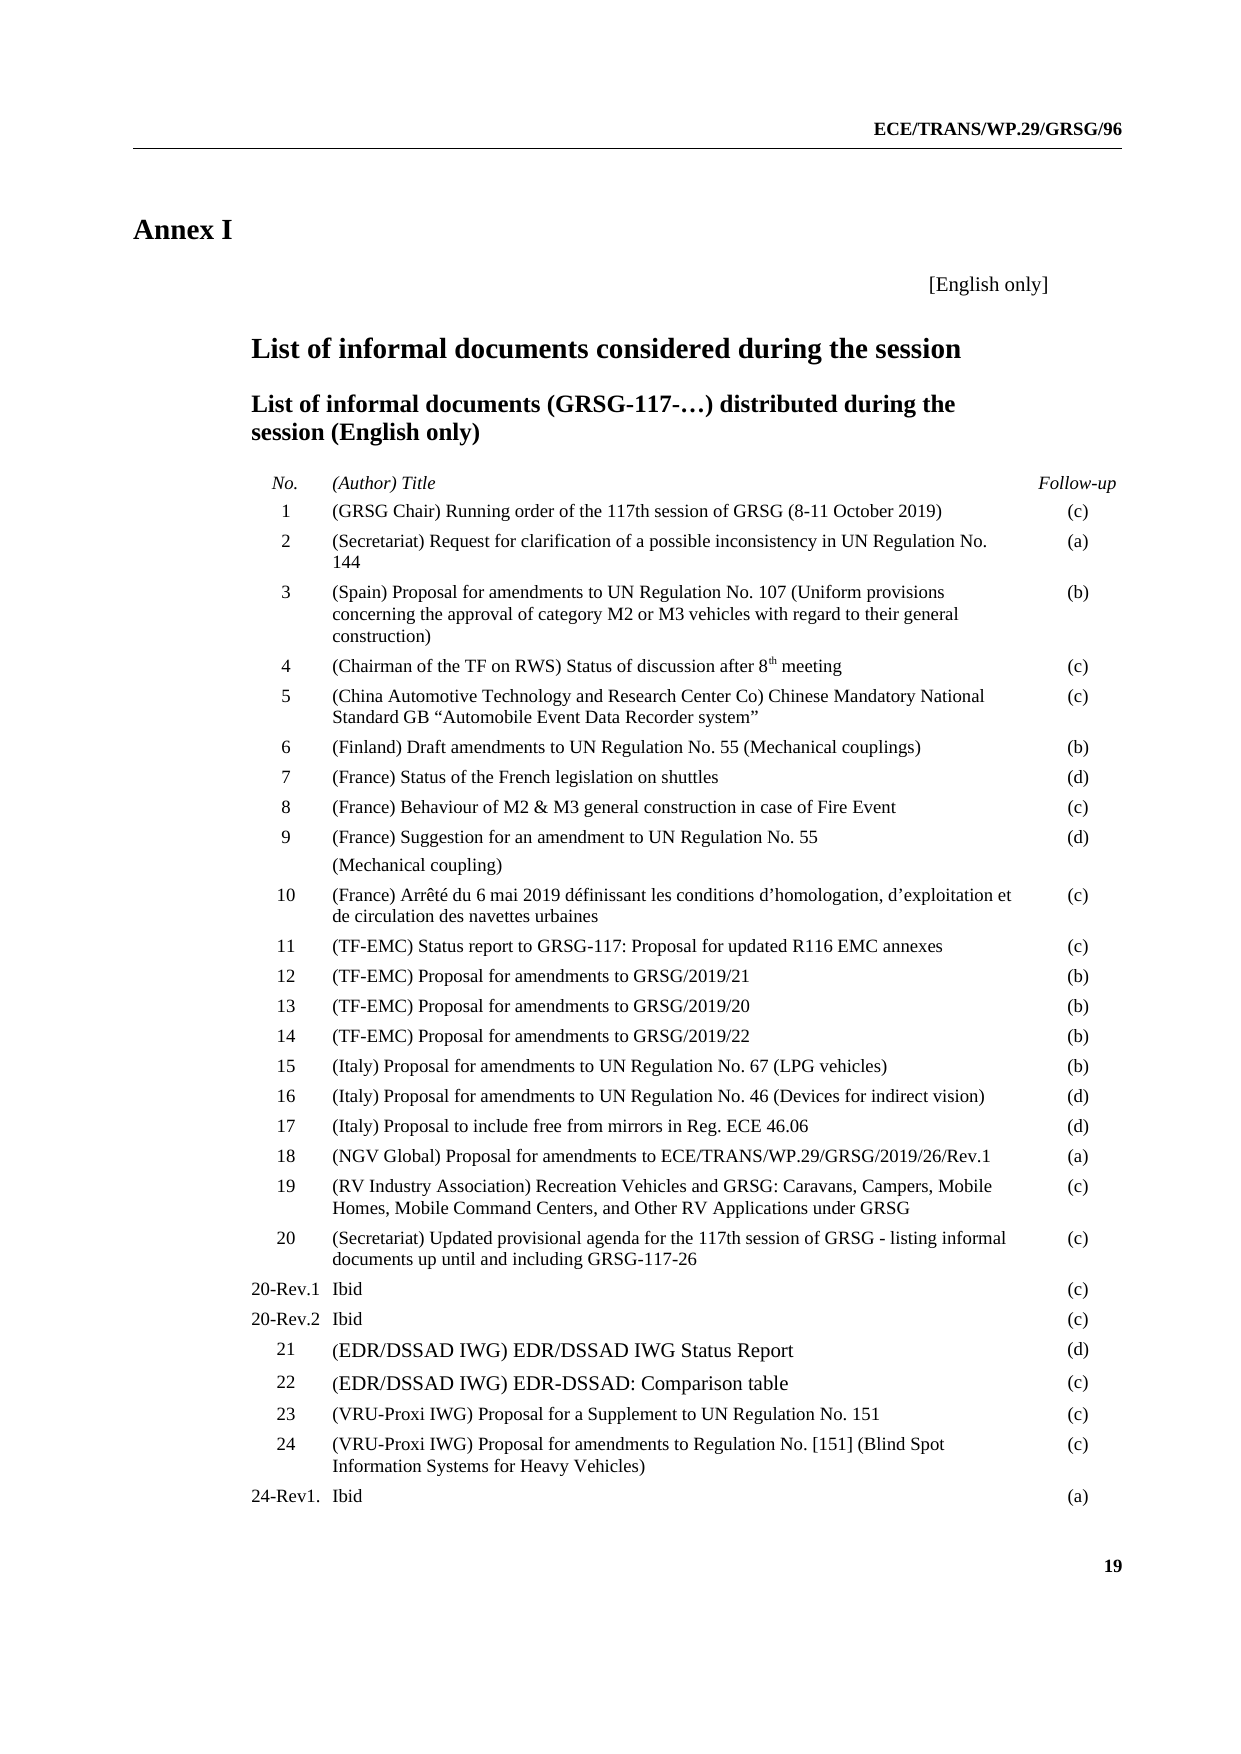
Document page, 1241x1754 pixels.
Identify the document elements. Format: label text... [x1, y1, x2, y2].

table_cell (d) [1019, 1079, 1137, 1109]
table_cell (b) [1019, 1049, 1137, 1079]
table_cell (c) [1019, 1397, 1137, 1427]
table_cell (Italy) Proposal for amendments to UN Regulation No. 46 (Devices for indirect vision) [320, 1079, 1019, 1109]
table_cell (Italy) Proposal for amendments to UN Regulation No. 67 (LPG vehicles) [320, 1049, 1019, 1079]
table_cell (b) [1019, 959, 1137, 989]
table_cell (c) [1019, 878, 1137, 929]
table_cell (Italy) Proposal to include free from mirrors in Reg. ECE 46.06 [320, 1109, 1019, 1139]
table_cell (VRU-Proxi IWG) Proposal for amendments to Regulation No. [151] (Blind Spot Information Systems for Heavy Vehicles) [320, 1427, 1019, 1479]
table_cell 20-Rev.2 [251, 1302, 320, 1332]
table_cell (a) [1019, 524, 1137, 575]
text [English only] [133, 271, 1048, 296]
table_cell (EDR/DSSAD IWG) EDR-DSSAD: Comparison table [320, 1365, 1019, 1397]
table_cell (c) [1019, 494, 1137, 524]
table_cell 23 [251, 1397, 320, 1427]
table_cell (d) [1019, 820, 1137, 878]
table_cell 7 [251, 760, 320, 790]
table_cell (TF-EMC) Status report to GRSG-117: Proposal for updated R116 EMC annexes [320, 929, 1019, 959]
table_cell 2 [251, 524, 320, 575]
table_cell (China Automotive Technology and Research Center Co) Chinese Mandatory National Standard GB “Automobile Event Data Recorder system” [320, 679, 1019, 730]
table_cell Ibid [320, 1479, 1019, 1509]
table_cell 16 [251, 1079, 320, 1109]
table_cell 17 [251, 1109, 320, 1139]
table_cell (d) [1019, 760, 1137, 790]
table_cell (RV Industry Association) Recreation Vehicles and GRSG: Caravans, Campers, Mobile Homes, Mobile Command Centers, and Other RV Applications under GRSG [320, 1169, 1019, 1221]
table_cell 10 [251, 878, 320, 929]
table_cell (Secretariat) Updated provisional agenda for the 117th session of GRSG - listing informal documents up until and including GRSG-117-26 [320, 1221, 1019, 1272]
table_cell (Secretariat) Request for clarification of a possible inconsistency in UN Regulation No. 144 [320, 524, 1019, 575]
table_header No. [251, 471, 320, 494]
table_cell Ibid [320, 1302, 1019, 1332]
table_cell 12 [251, 959, 320, 989]
table_cell (Chairman of the TF on RWS) Status of discussion after 8th meeting [320, 649, 1019, 678]
table_cell (c) [1019, 1169, 1137, 1221]
table_cell (France) Suggestion for an amendment to UN Regulation No. 55 (Mechanical coupling) [320, 820, 1019, 878]
table_cell (c) [1019, 1302, 1137, 1332]
table_cell 4 [251, 649, 320, 678]
table_cell (c) [1019, 790, 1137, 820]
text Annex I [133, 215, 1004, 246]
table_cell (France) Arrêté du 6 mai 2019 définissant les conditions d’homologation, d’exploitation et de circulation des navettes urbaines [320, 878, 1019, 929]
table_cell (b) [1019, 1019, 1137, 1049]
table_cell (b) [1019, 575, 1137, 648]
table_cell 24 [251, 1427, 320, 1479]
table_cell (c) [1019, 1427, 1137, 1479]
table_cell (d) [1019, 1332, 1137, 1365]
table_cell 24-Rev1. [251, 1479, 320, 1509]
table_cell (TF-EMC) Proposal for amendments to GRSG/2019/22 [320, 1019, 1019, 1049]
table_cell (NGV Global) Proposal for amendments to ECE/TRANS/WP.29/GRSG/2019/26/Rev.1 [320, 1139, 1019, 1169]
table_cell 22 [251, 1365, 320, 1397]
table_cell (b) [1019, 989, 1137, 1019]
table_cell 8 [251, 790, 320, 820]
table_cell 20 [251, 1221, 320, 1272]
table_cell (France) Behaviour of M2 & M3 general construction in case of Fire Event [320, 790, 1019, 820]
table_cell (c) [1019, 649, 1137, 678]
table_cell (a) [1019, 1479, 1137, 1509]
table_cell 6 [251, 730, 320, 760]
table_header (Author) Title [320, 471, 1019, 494]
text List of informal documents (GRSG-117-…) distributed during the session (English only) [133, 390, 1004, 446]
table_cell (TF-EMC) Proposal for amendments to GRSG/2019/21 [320, 959, 1019, 989]
table_cell (c) [1019, 1272, 1137, 1302]
text List of informal documents considered during the session [133, 333, 1004, 365]
table_cell (c) [1019, 1365, 1137, 1397]
table_cell 13 [251, 989, 320, 1019]
table_cell Ibid [320, 1272, 1019, 1302]
table_header Follow-up [1019, 471, 1137, 494]
table_cell (c) [1019, 679, 1137, 730]
table_cell 1 [251, 494, 320, 524]
table_cell 15 [251, 1049, 320, 1079]
table_cell (d) [1019, 1109, 1137, 1139]
table_cell (b) [1019, 730, 1137, 760]
table_cell 3 [251, 575, 320, 648]
table_cell 19 [251, 1169, 320, 1221]
table_cell (c) [1019, 1221, 1137, 1272]
table_cell (VRU-Proxi IWG) Proposal for a Supplement to UN Regulation No. 151 [320, 1397, 1019, 1427]
table_cell (Finland) Draft amendments to UN Regulation No. 55 (Mechanical couplings) [320, 730, 1019, 760]
table_cell (EDR/DSSAD IWG) EDR/DSSAD IWG Status Report [320, 1332, 1019, 1365]
table_cell (TF-EMC) Proposal for amendments to GRSG/2019/20 [320, 989, 1019, 1019]
table_cell (Spain) Proposal for amendments to UN Regulation No. 107 (Uniform provisions concerning the approval of category M2 or M3 vehicles with regard to their general construction) [320, 575, 1019, 648]
table_cell 5 [251, 679, 320, 730]
table_cell (c) [1019, 929, 1137, 959]
table_cell 18 [251, 1139, 320, 1169]
table_cell (France) Status of the French legislation on shuttles [320, 760, 1019, 790]
table_cell (GRSG Chair) Running order of the 117th session of GRSG (8-11 October 2019) [320, 494, 1019, 524]
table_cell 14 [251, 1019, 320, 1049]
table_cell 9 [251, 820, 320, 878]
table_cell 11 [251, 929, 320, 959]
table_cell 20-Rev.1 [251, 1272, 320, 1302]
table_cell 21 [251, 1332, 320, 1365]
table_cell (a) [1019, 1139, 1137, 1169]
